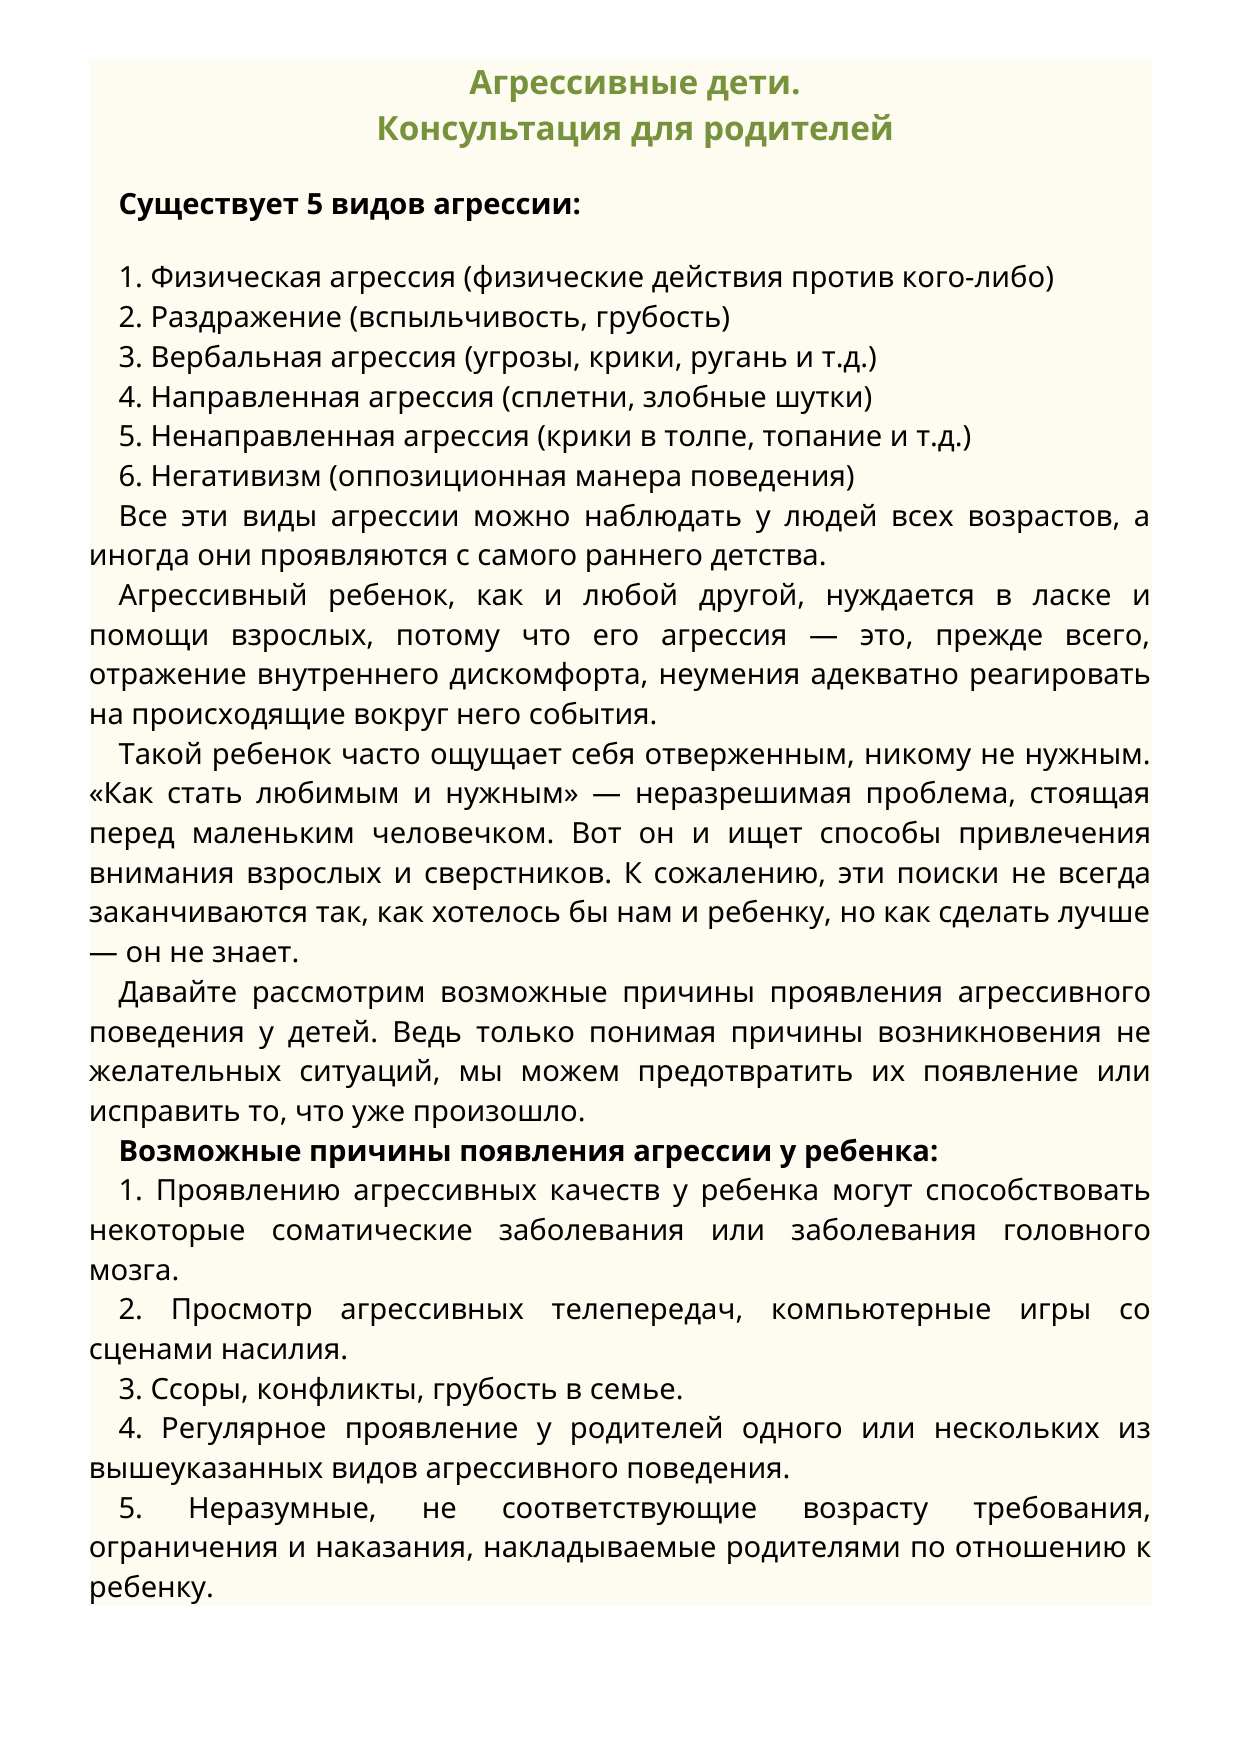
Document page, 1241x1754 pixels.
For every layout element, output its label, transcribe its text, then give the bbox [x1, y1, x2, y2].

text 1. Физическая агрессия (физические действия против кого-либо) [89, 257, 1152, 296]
text 3. Ссоры, конфликты, грубость в семье. [89, 1368, 1152, 1408]
text Все эти виды агрессии можно наблюдать у людей всех возрастов, а иногда они проявляются с самого раннего детства. [89, 495, 1152, 574]
text 1. Проявлению агрессивных качеств у ребенка могут способствовать некоторые соматические заболевания или заболевания головного мозга. [89, 1169, 1152, 1289]
text 4. Направленная агрессия (сплетни, злобные шутки) [89, 376, 1152, 416]
text 6. Негативизм (оппозиционная манера поведения) [89, 455, 1152, 495]
text 5. Неразумные, не соответствующие возрасту требования, ограничения и наказания, накладываемые родителями по отношению к ребенку. [89, 1487, 1152, 1606]
text 2. Просмотр агрессивных телепередач, компьютерные игры со сценами насилия. [89, 1289, 1152, 1368]
text Существует 5 видов агрессии: [89, 183, 1152, 223]
text Давайте рассмотрим возможные причины проявления агрессивного поведения у детей. Ведь только понимая причины возникновения не желательных ситуаций, мы можем предотвратить их появление или исправить то, что уже произошло. [89, 971, 1152, 1130]
text 2. Раздражение (вспыльчивость, грубость) [89, 296, 1152, 336]
text Агрессивные дети. [89, 59, 1152, 104]
text Возможные причины появления агрессии у ребенка: [89, 1130, 1152, 1169]
text Агрессивный ребенок, как и любой другой, нуждается в ласке и помощи взрослых, потому что его агрессия — это, прежде всего, отражение внутреннего дискомфорта, неумения адекватно реагировать на происходящие вокруг него события. [89, 574, 1152, 733]
text Консультация для родителей [89, 104, 1152, 150]
text 5. Ненаправленная агрессия (крики в толпе, топание и т.д.) [89, 416, 1152, 455]
text Такой ребенок часто ощущает себя отверженным, никому не нужным. «Как стать любимым и нужным» — неразрешимая проблема, стоящая перед маленьким человечком. Вот он и ищет способы привлечения внимания взрослых и сверстников. К сожалению, эти поиски не всегда заканчиваются так, как хотелось бы нам и ребенку, но как сделать лучше — он не знает. [89, 733, 1152, 971]
text 3. Вербальная агрессия (угрозы, крики, ругань и т.д.) [89, 336, 1152, 376]
text 4. Регулярное проявление у родителей одного или нескольких из вышеуказанных видов агрессивного поведения. [89, 1408, 1152, 1487]
